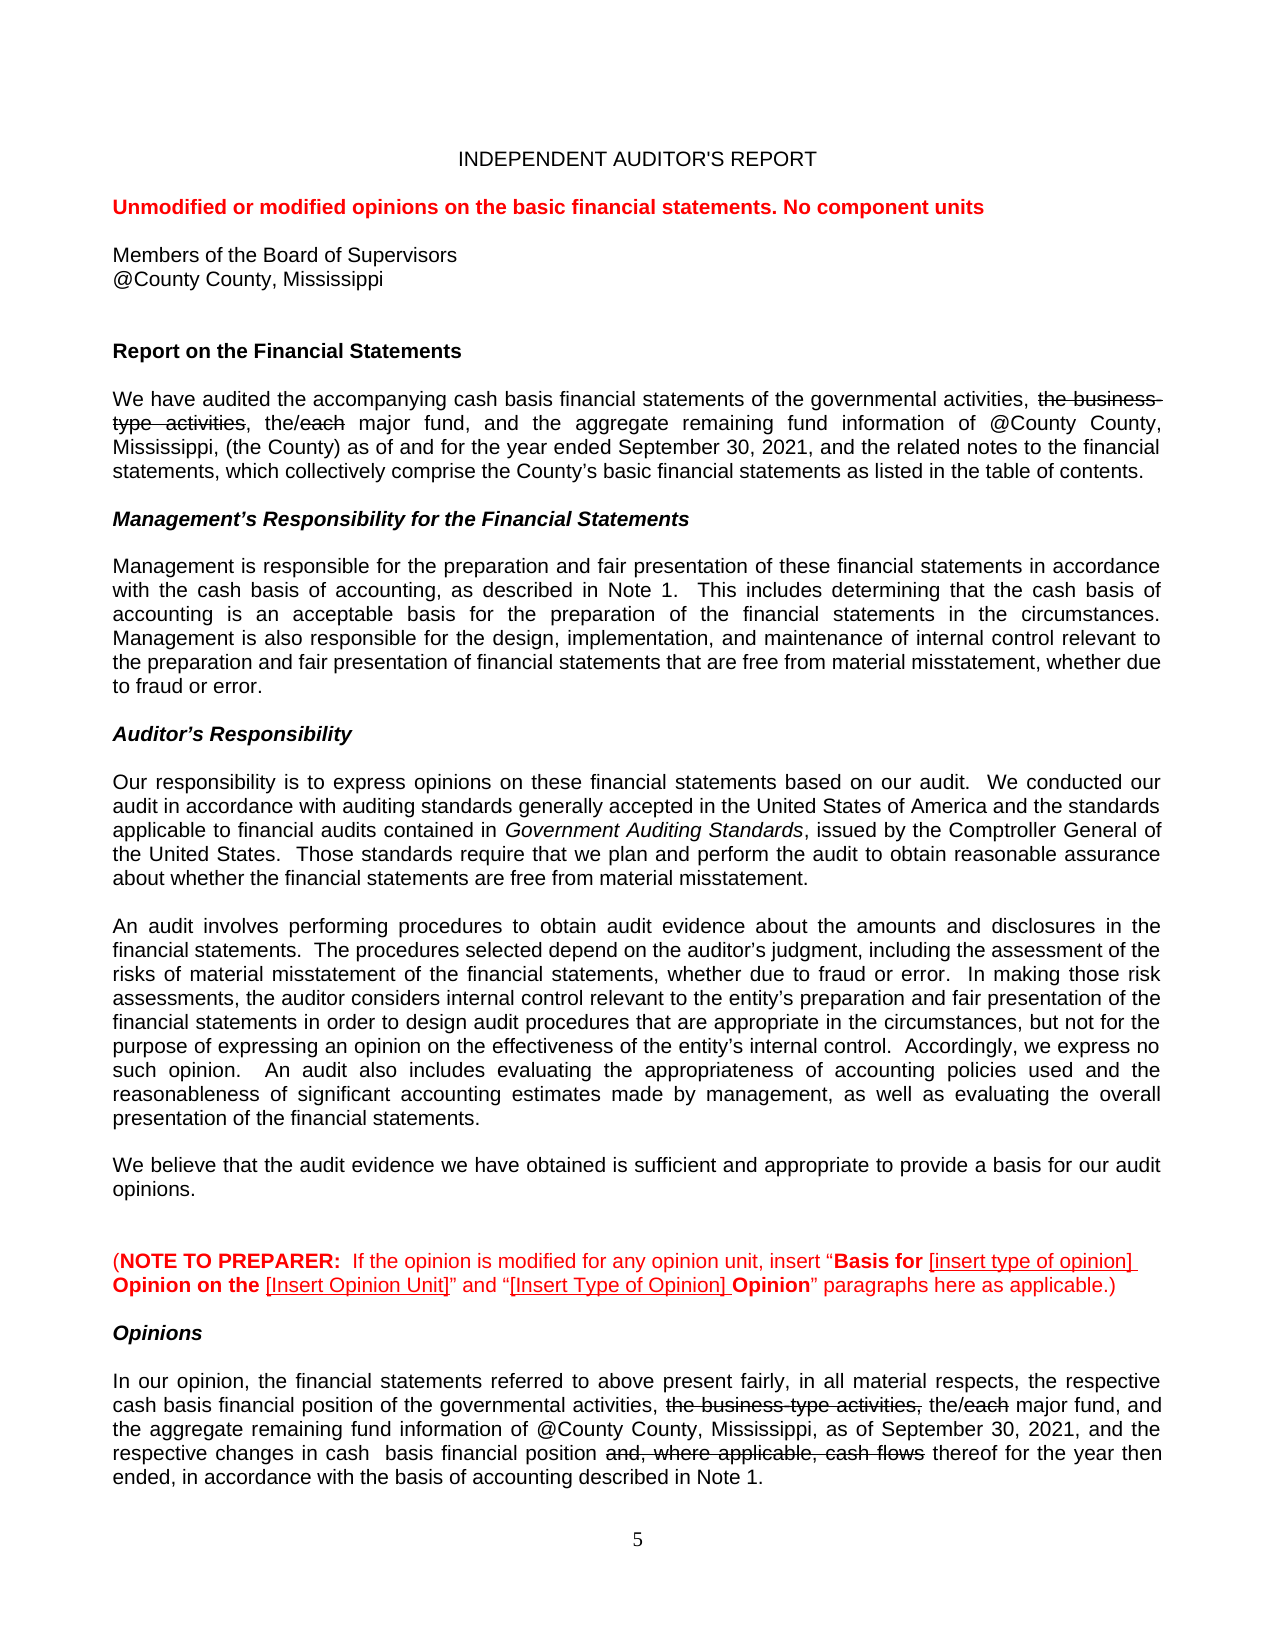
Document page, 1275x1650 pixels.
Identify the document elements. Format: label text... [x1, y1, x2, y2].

text @County County, Mississippi [112, 267, 1162, 291]
text We have audited the accompanying cash basis financial statements of the governmental activities, the business-type activities, the/each major fund, and the aggregate remaining fund information of @County County, Mississippi, (the County) as of and for the year ended September 30, 2021, and the related notes to the financial statements, which collectively comprise the County’s basic financial statements as listed in the table of contents. [112, 387, 1162, 482]
text Auditor’s Responsibility [112, 722, 1162, 746]
text Management’s Responsibility for the Financial Statements [112, 506, 1162, 530]
subtitle INDEPENDENT AUDITOR'S REPORT [112, 147, 1162, 171]
text Opinions [112, 1321, 1162, 1345]
text Members of the Board of Supervisors [112, 243, 1162, 267]
text Management is responsible for the preparation and fair presentation of these financial statements in accordance with the cash basis of accounting, as described in Note 1. This includes determining that the cash basis of accounting is an acceptable basis for the preparation of the financial statements in the circumstances. Management is also responsible for the design, implementation, and maintenance of internal control relevant to the preparation and fair presentation of financial statements that are free from material misstatement, whether due to fraud or error. [112, 554, 1162, 698]
text An audit involves performing procedures to obtain audit evidence about the amounts and disclosures in the financial statements. The procedures selected depend on the auditor’s judgment, including the assessment of the risks of material misstatement of the financial statements, whether due to fraud or error. In making those risk assessments, the auditor considers internal control relevant to the entity’s preparation and fair presentation of the financial statements in order to design audit procedures that are appropriate in the circumstances, but not for the purpose of expressing an opinion on the effectiveness of the entity’s internal control. Accordingly, we express no such opinion. An audit also includes evaluating the appropriateness of accounting policies used and the reasonableness of significant accounting estimates made by management, as well as evaluating the overall presentation of the financial statements. [112, 914, 1162, 1129]
text We believe that the audit evidence we have obtained is sufficient and appropriate to provide a basis for our audit opinions. [112, 1153, 1162, 1201]
text Report on the Financial Statements [112, 339, 1162, 363]
text (NOTE TO PREPARER: If the opinion is modified for any opinion unit, insert “Basis for [insert type of opinion] Opinion on the [Insert Opinion Unit]” and “[Insert Type of Opinion] Opinion” paragraphs here as applicable.) [112, 1249, 1162, 1297]
text Our responsibility is to express opinions on these financial statements based on our audit. We conducted our audit in accordance with auditing standards generally accepted in the United States of America and the standards applicable to financial audits contained in Government Auditing Standards, issued by the Comptroller General of the United States. Those standards require that we plan and perform the audit to obtain reasonable assurance about whether the financial statements are free from material misstatement. [112, 770, 1162, 890]
text Unmodified or modified opinions on the basic financial statements. No component units [112, 195, 1162, 219]
text In our opinion, the financial statements referred to above present fairly, in all material respects, the respective cash basis financial position of the governmental activities, the business-type activities, the/each major fund, and the aggregate remaining fund information of @County County, Mississippi, as of September 30, 2021, and the respective changes in cash basis financial position and, where applicable, cash flows thereof for the year then ended, in accordance with the basis of accounting described in Note 1. [112, 1369, 1162, 1489]
